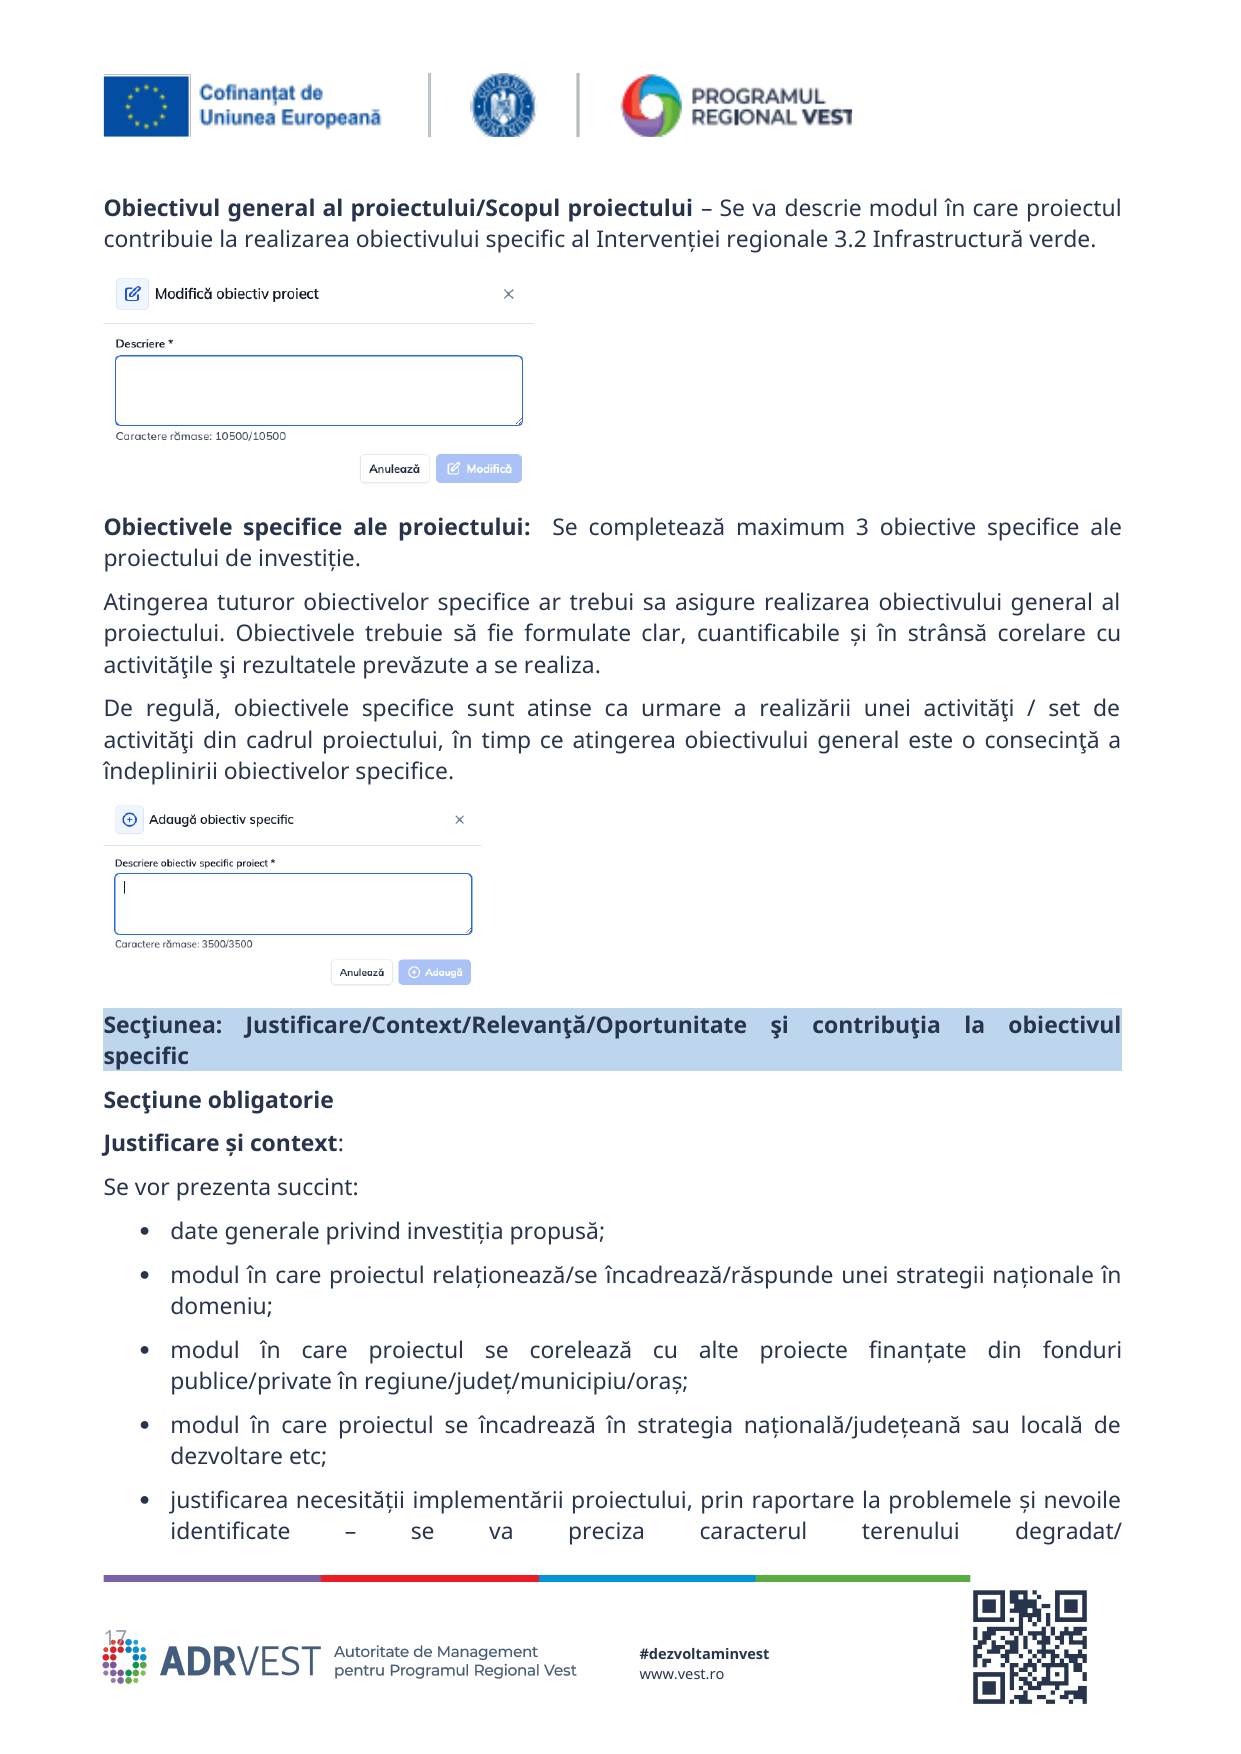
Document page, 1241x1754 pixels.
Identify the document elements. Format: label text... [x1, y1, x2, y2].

list modul în care proiectul se corelează cu alte proiecte finanţate din fonduri publice/private în regiune/județ/municipiu/oraș; [141, 1333, 1122, 1396]
text Atingerea tuturor obiectivelor specifice ar trebui sa asigure realizarea obiectivului general al proiectului. Obiectivele trebuie să fie formulate clar, cuantificabile și în strânsă corelare cu activităţile şi rezultatele prevăzute a se realiza. [103, 586, 1122, 680]
text Secţiune obligatorie [103, 1083, 1122, 1115]
text De regulă, obiectivele specifice sunt atinse ca urmare a realizării unei activităţi / set de activităţi din cadrul proiectului, în timp ce atingerea obiectivului general este o consecinţă a îndeplinirii obiectivelor specifice. [103, 692, 1122, 786]
text Secţiunea: Justificare/Context/Relevanţă/Oportunitate şi contribuţia la obiectivul specific [103, 1008, 1122, 1071]
text Obiectivele specifice ale proiectului: Se completează maximum 3 obiective specifice ale proiectului de investiție. [103, 511, 1122, 573]
picture [964, 1581, 1096, 1713]
list modul în care proiectul se încadrează în strategia națională/județeană sau locală de dezvoltare etc; [141, 1408, 1122, 1471]
picture [103, 798, 482, 996]
list date generale privind investiția propusă; [141, 1215, 1122, 1246]
text Obiectivul general al proiectului/Scopul proiectului – Se va descrie modul în care proiectul contribuie la realizarea obiectivului specific al Intervenției regionale 3.2 Infrastructură verde. [103, 192, 1122, 254]
picture [103, 266, 535, 499]
picture [93, 1636, 582, 1687]
list modul în care proiectul relaţionează/se încadrează/răspunde unei strategii naţionale în domeniu; [141, 1258, 1122, 1321]
text Justificare și context: [103, 1127, 1122, 1158]
text Se vor prezenta succint: [103, 1171, 1122, 1202]
